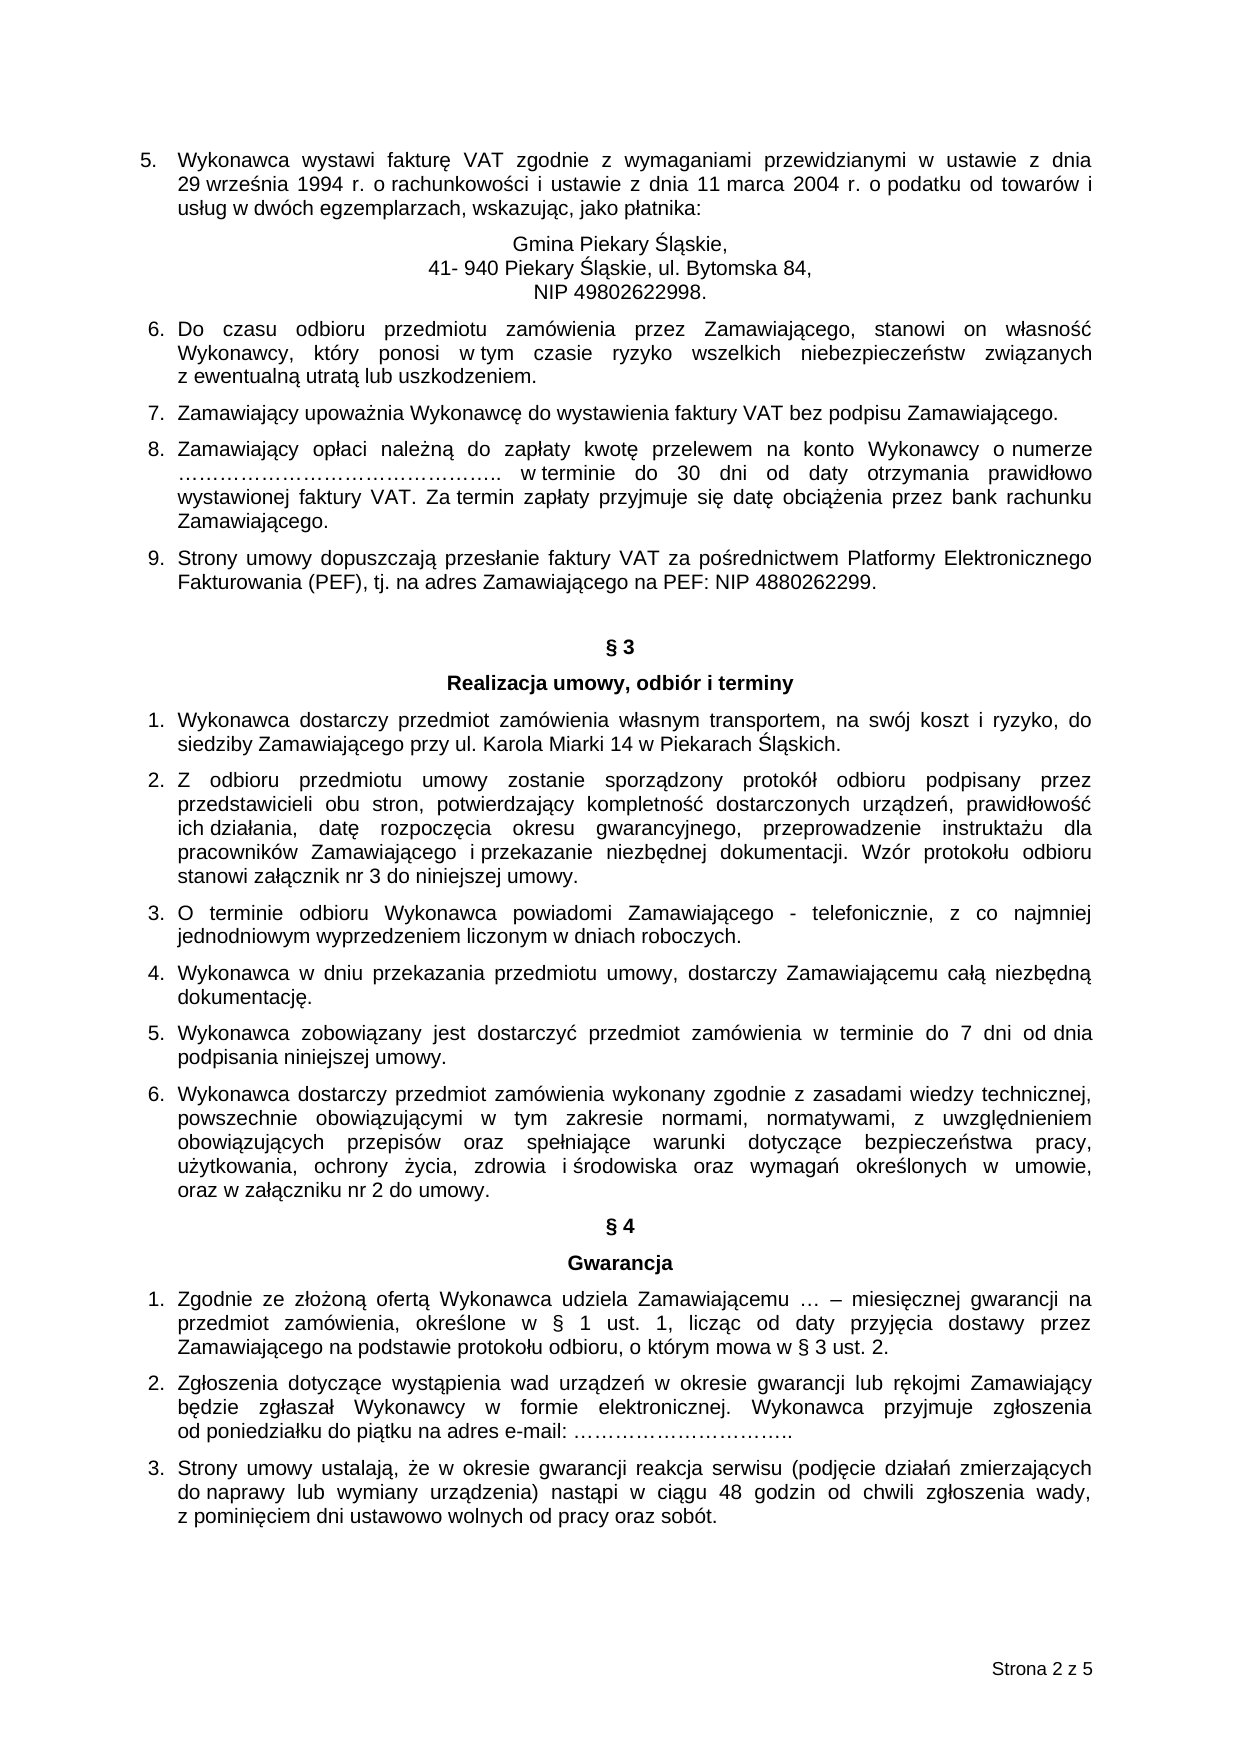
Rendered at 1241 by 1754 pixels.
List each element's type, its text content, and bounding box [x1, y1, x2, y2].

list Strony umowy dopuszczają przesłanie faktury VAT za pośrednictwem Platformy Elektronicznego Fakturowania (PEF), tj. na adres Zamawiającego na PEF: NIP 4880262299. [148, 546, 1093, 593]
list Wykonawca wystawi fakturę VAT zgodnie z wymaganiami przewidzianymi w ustawie z dnia 29 września 1994 r. o rachunkowości i ustawie z dnia 11 marca 2004 r. o podatku od towarów i usług w dwóch egzemplarzach, wskazując, jako płatnika: [140, 148, 1093, 219]
list Zgłoszenia dotyczące wystąpienia wad urządzeń w okresie gwarancji lub rękojmi Zamawiający będzie zgłaszał Wykonawcy w formie elektronicznej. Wykonawca przyjmuje zgłoszenia od poniedziałku do piątku na adres e-mail: ………………………….. [148, 1371, 1093, 1443]
text § 3 [148, 635, 1093, 659]
text Gwarancja [148, 1250, 1093, 1274]
text 41- 940 Piekary Śląskie, ul. Bytomska 84, [148, 256, 1093, 280]
text Gmina Piekary Śląskie, [148, 232, 1093, 256]
list Strony umowy ustalają, że w okresie gwarancji reakcja serwisu (podjęcie działań zmierzających do naprawy lub wymiany urządzenia) nastąpi w ciągu 48 godzin od chwili zgłoszenia wady, z pominięciem dni ustawowo wolnych od pracy oraz sobót. [148, 1456, 1093, 1527]
text Realizacja umowy, odbiór i terminy [148, 671, 1093, 695]
list Wykonawca w dniu przekazania przedmiotu umowy, dostarczy Zamawiającemu całą niezbędną dokumentację. [148, 961, 1093, 1009]
list Zamawiający upoważnia Wykonawcę do wystawienia faktury VAT bez podpisu Zamawiającego. [148, 401, 1093, 425]
text NIP 49802622998. [148, 280, 1093, 304]
list Do czasu odbioru przedmiotu zamówienia przez Zamawiającego, stanowi on własność Wykonawcy, który ponosi w tym czasie ryzyko wszelkich niebezpieczeństw związanych z ewentualną utratą lub uszkodzeniem. [148, 316, 1093, 388]
list Zamawiający opłaci należną do zapłaty kwotę przelewem na konto Wykonawcy o numerze ……………………………………….. w terminie do 30 dni od daty otrzymania prawidłowo wystawionej faktury VAT. Za termin zapłaty przyjmuje się datę obciążenia przez bank rachunku Zamawiającego. [148, 437, 1093, 533]
list Wykonawca dostarczy przedmiot zamówienia wykonany zgodnie z zasadami wiedzy technicznej, powszechnie obowiązującymi w tym zakresie normami, normatywami, z uwzględnieniem obowiązujących przepisów oraz spełniające warunki dotyczące bezpieczeństwa pracy, użytkowania, ochrony życia, zdrowia i środowiska oraz wymagań określonych w umowie, oraz w załączniku nr 2 do umowy. [148, 1082, 1093, 1201]
list Z odbioru przedmiotu umowy zostanie sporządzony protokół odbioru podpisany przez przedstawicieli obu stron, potwierdzający kompletność dostarczonych urządzeń, prawidłowość ich działania, datę rozpoczęcia okresu gwarancyjnego, przeprowadzenie instruktażu dla pracowników Zamawiającego i przekazanie niezbędnej dokumentacji. Wzór protokołu odbioru stanowi załącznik nr 3 do niniejszej umowy. [148, 768, 1093, 888]
list Wykonawca zobowiązany jest dostarczyć przedmiot zamówienia w terminie do 7 dni od dnia podpisania niniejszej umowy. [148, 1021, 1093, 1069]
list O terminie odbioru Wykonawca powiadomi Zamawiającego - telefonicznie, z co najmniej jednodniowym wyprzedzeniem liczonym w dniach roboczych. [148, 900, 1093, 948]
list Zgodnie ze złożoną ofertą Wykonawca udziela Zamawiającemu … – miesięcznej gwarancji na przedmiot zamówienia, określone w § 1 ust. 1, licząc od daty przyjęcia dostawy przez Zamawiającego na podstawie protokołu odbioru, o którym mowa w § 3 ust. 2. [148, 1287, 1093, 1359]
text § 4 [148, 1214, 1093, 1238]
list Wykonawca dostarczy przedmiot zamówienia własnym transportem, na swój koszt i ryzyko, do siedziby Zamawiającego przy ul. Karola Miarki 14 w Piekarach Śląskich. [148, 708, 1093, 756]
